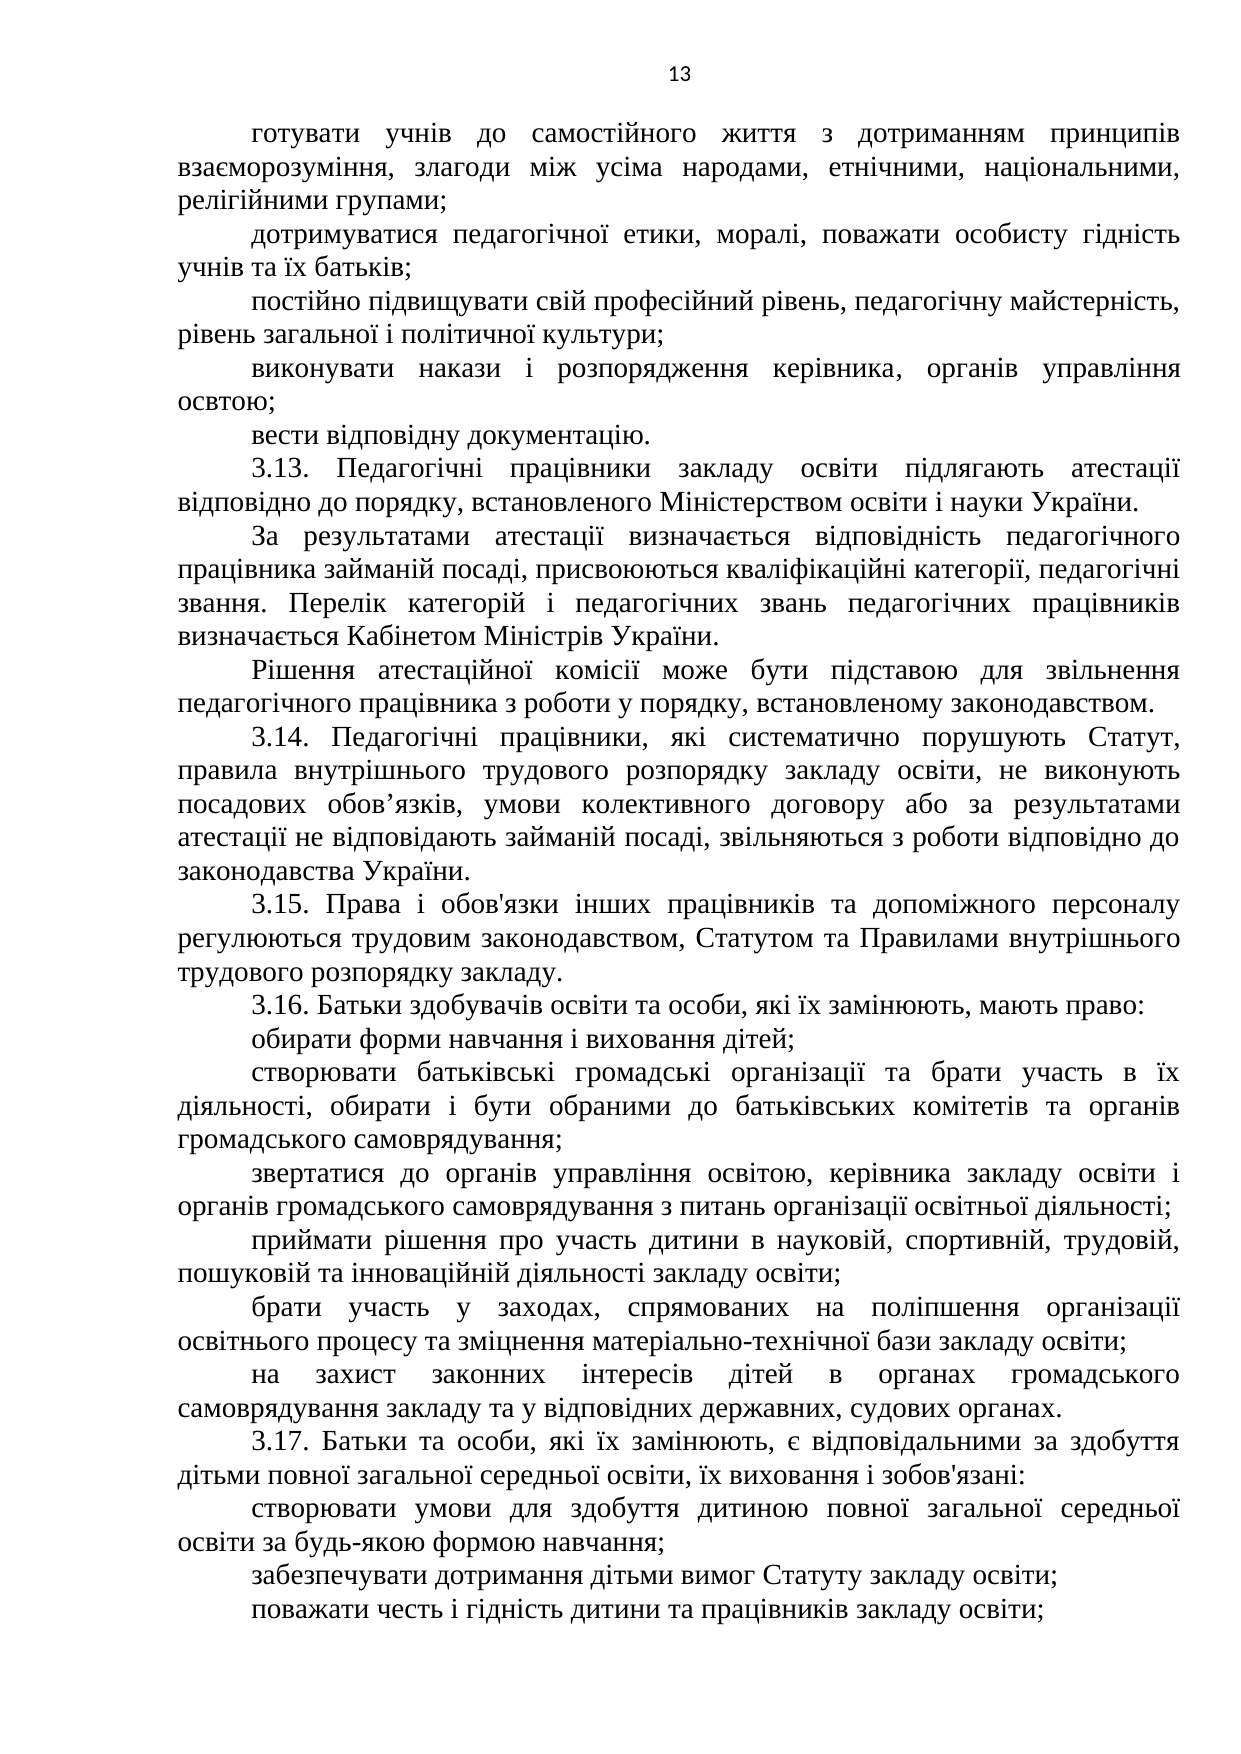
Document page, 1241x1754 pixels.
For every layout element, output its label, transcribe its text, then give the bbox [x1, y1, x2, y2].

text готувати учнів до самостійного життя з дотриманням принципів взаєморозуміння, злагоди між усіма народами, етнічними, національними, релігійними групами; [177, 115, 1181, 216]
text виконувати накази і розпорядження керівника, органів управління освтою; [177, 350, 1181, 417]
text Рішення атестаційної комісії може бути підставою для звільнення педагогічного працівника з роботи у порядку, встановленому законодавством. [177, 652, 1181, 719]
text 3.14. Педагогічні працівники, які систематично порушують Статут, правила внутрішнього трудового розпорядку закладу освіти, не виконують посадових обов’язків, умови колективного договору або за результатами атестації не відповідають займаній посаді, звільняються з роботи відповідно до законодавства України. [177, 719, 1181, 887]
text звертатися до органів управління освітою, керівника закладу освіти і органів громадського самоврядування з питань організації освітньої діяльності; [177, 1155, 1181, 1222]
text обирати форми навчання і виховання дітей; [177, 1021, 1181, 1054]
text 3.15. Права і обов'язки інших працівників та допоміжного персоналу регулюються трудовим законодавством, Статутом та Правилами внутрішнього трудового розпорядку закладу. [177, 887, 1181, 987]
text створювати батьківські громадські організації та брати участь в їх діяльності, обирати і бути обраними до батьківських комітетів та органів громадського самоврядування; [177, 1054, 1181, 1155]
text брати участь у заходах, спрямованих на поліпшення організації освітнього процесу та зміцнення матеріально-технічної бази закладу освіти; [177, 1289, 1181, 1356]
text За результатами атестації визначається відповідність педагогічного працівника займаній посаді, присвоюються кваліфікаційні категорії, педагогічні звання. Перелік категорій і педагогічних звань педагогічних працівників визначається Кабінетом Міністрів України. [177, 518, 1181, 652]
text на захист законних інтересів дітей в органах громадського самоврядування закладу та у відповідних державних, судових органах. [177, 1356, 1181, 1423]
text постійно підвищувати свій професійний рівень, педагогічну майстерність, рівень загальної і політичної культури; [177, 283, 1181, 350]
text вести відповідну документацію. [177, 417, 1181, 451]
text створювати умови для здобуття дитиною повної загальної середньої освіти за будь-якою формою навчання; [177, 1490, 1181, 1557]
text приймати рішення про участь дитини в науковій, спортивній, трудовій, пошуковій та інноваційній діяльності закладу освіти; [177, 1222, 1181, 1289]
text дотримуватися педагогічної етики, моралі, поважати особисту гідність учнів та їх батьків; [177, 216, 1181, 283]
text 3.13. Педагогічні працівники закладу освіти підлягають атестації відповідно до порядку, встановленого Міністерством освіти і науки України. [177, 451, 1181, 518]
text 3.17. Батьки та особи, які їх замінюють, є відповідальними за здобуття дітьми повної загальної середньої освіти, їх виховання і зобов'язані: [177, 1423, 1181, 1490]
text поважати честь і гідність дитини та працівників закладу освіти; [177, 1591, 1181, 1624]
text 3.16. Батьки здобувачів освіти та особи, які їх замінюють, мають право: [177, 987, 1181, 1021]
text забезпечувати дотримання дітьми вимог Статуту закладу освіти; [177, 1557, 1181, 1591]
